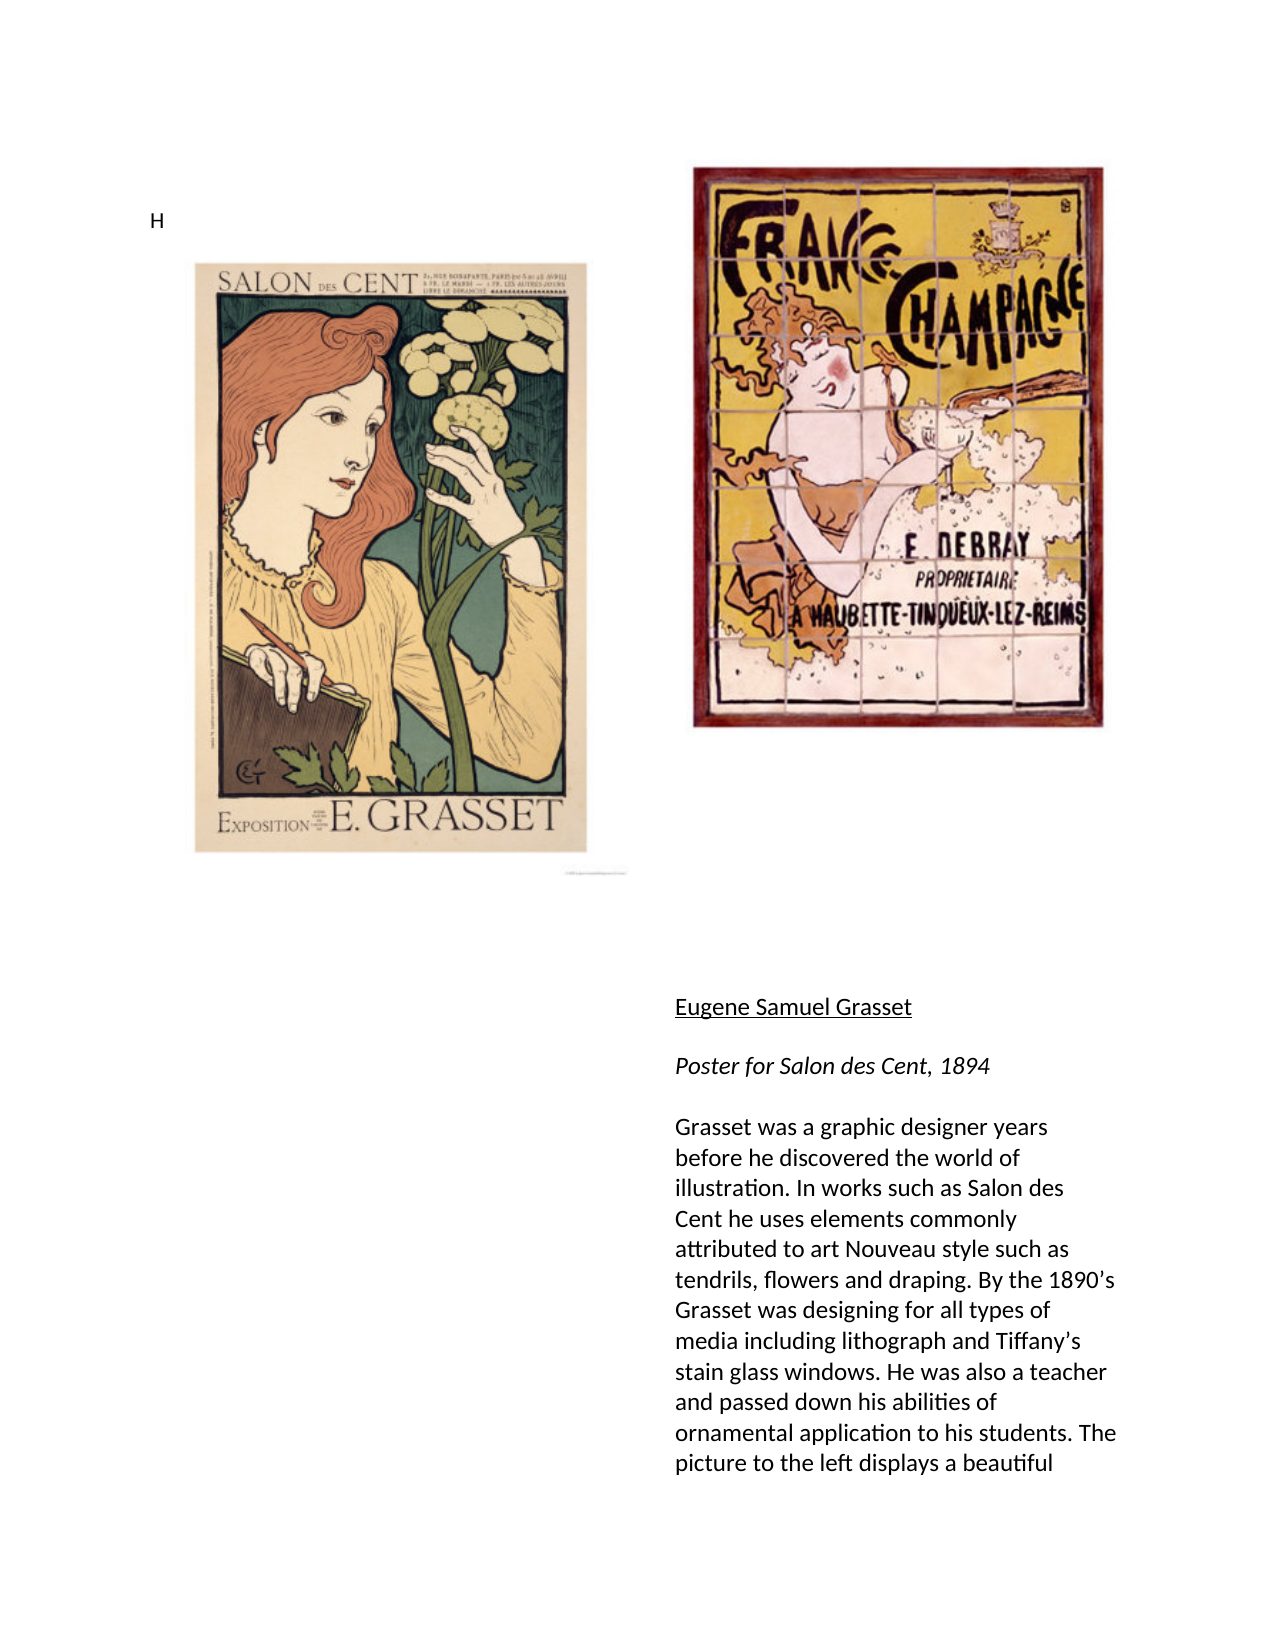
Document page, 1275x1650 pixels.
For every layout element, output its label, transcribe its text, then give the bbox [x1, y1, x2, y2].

picture [675, 150, 1122, 746]
picture [150, 238, 632, 879]
text H [150, 206, 600, 238]
text Poster for Salon des Cent, 1894 [675, 1050, 1117, 1081]
text Eugene Samuel Grasset [675, 991, 1125, 1021]
